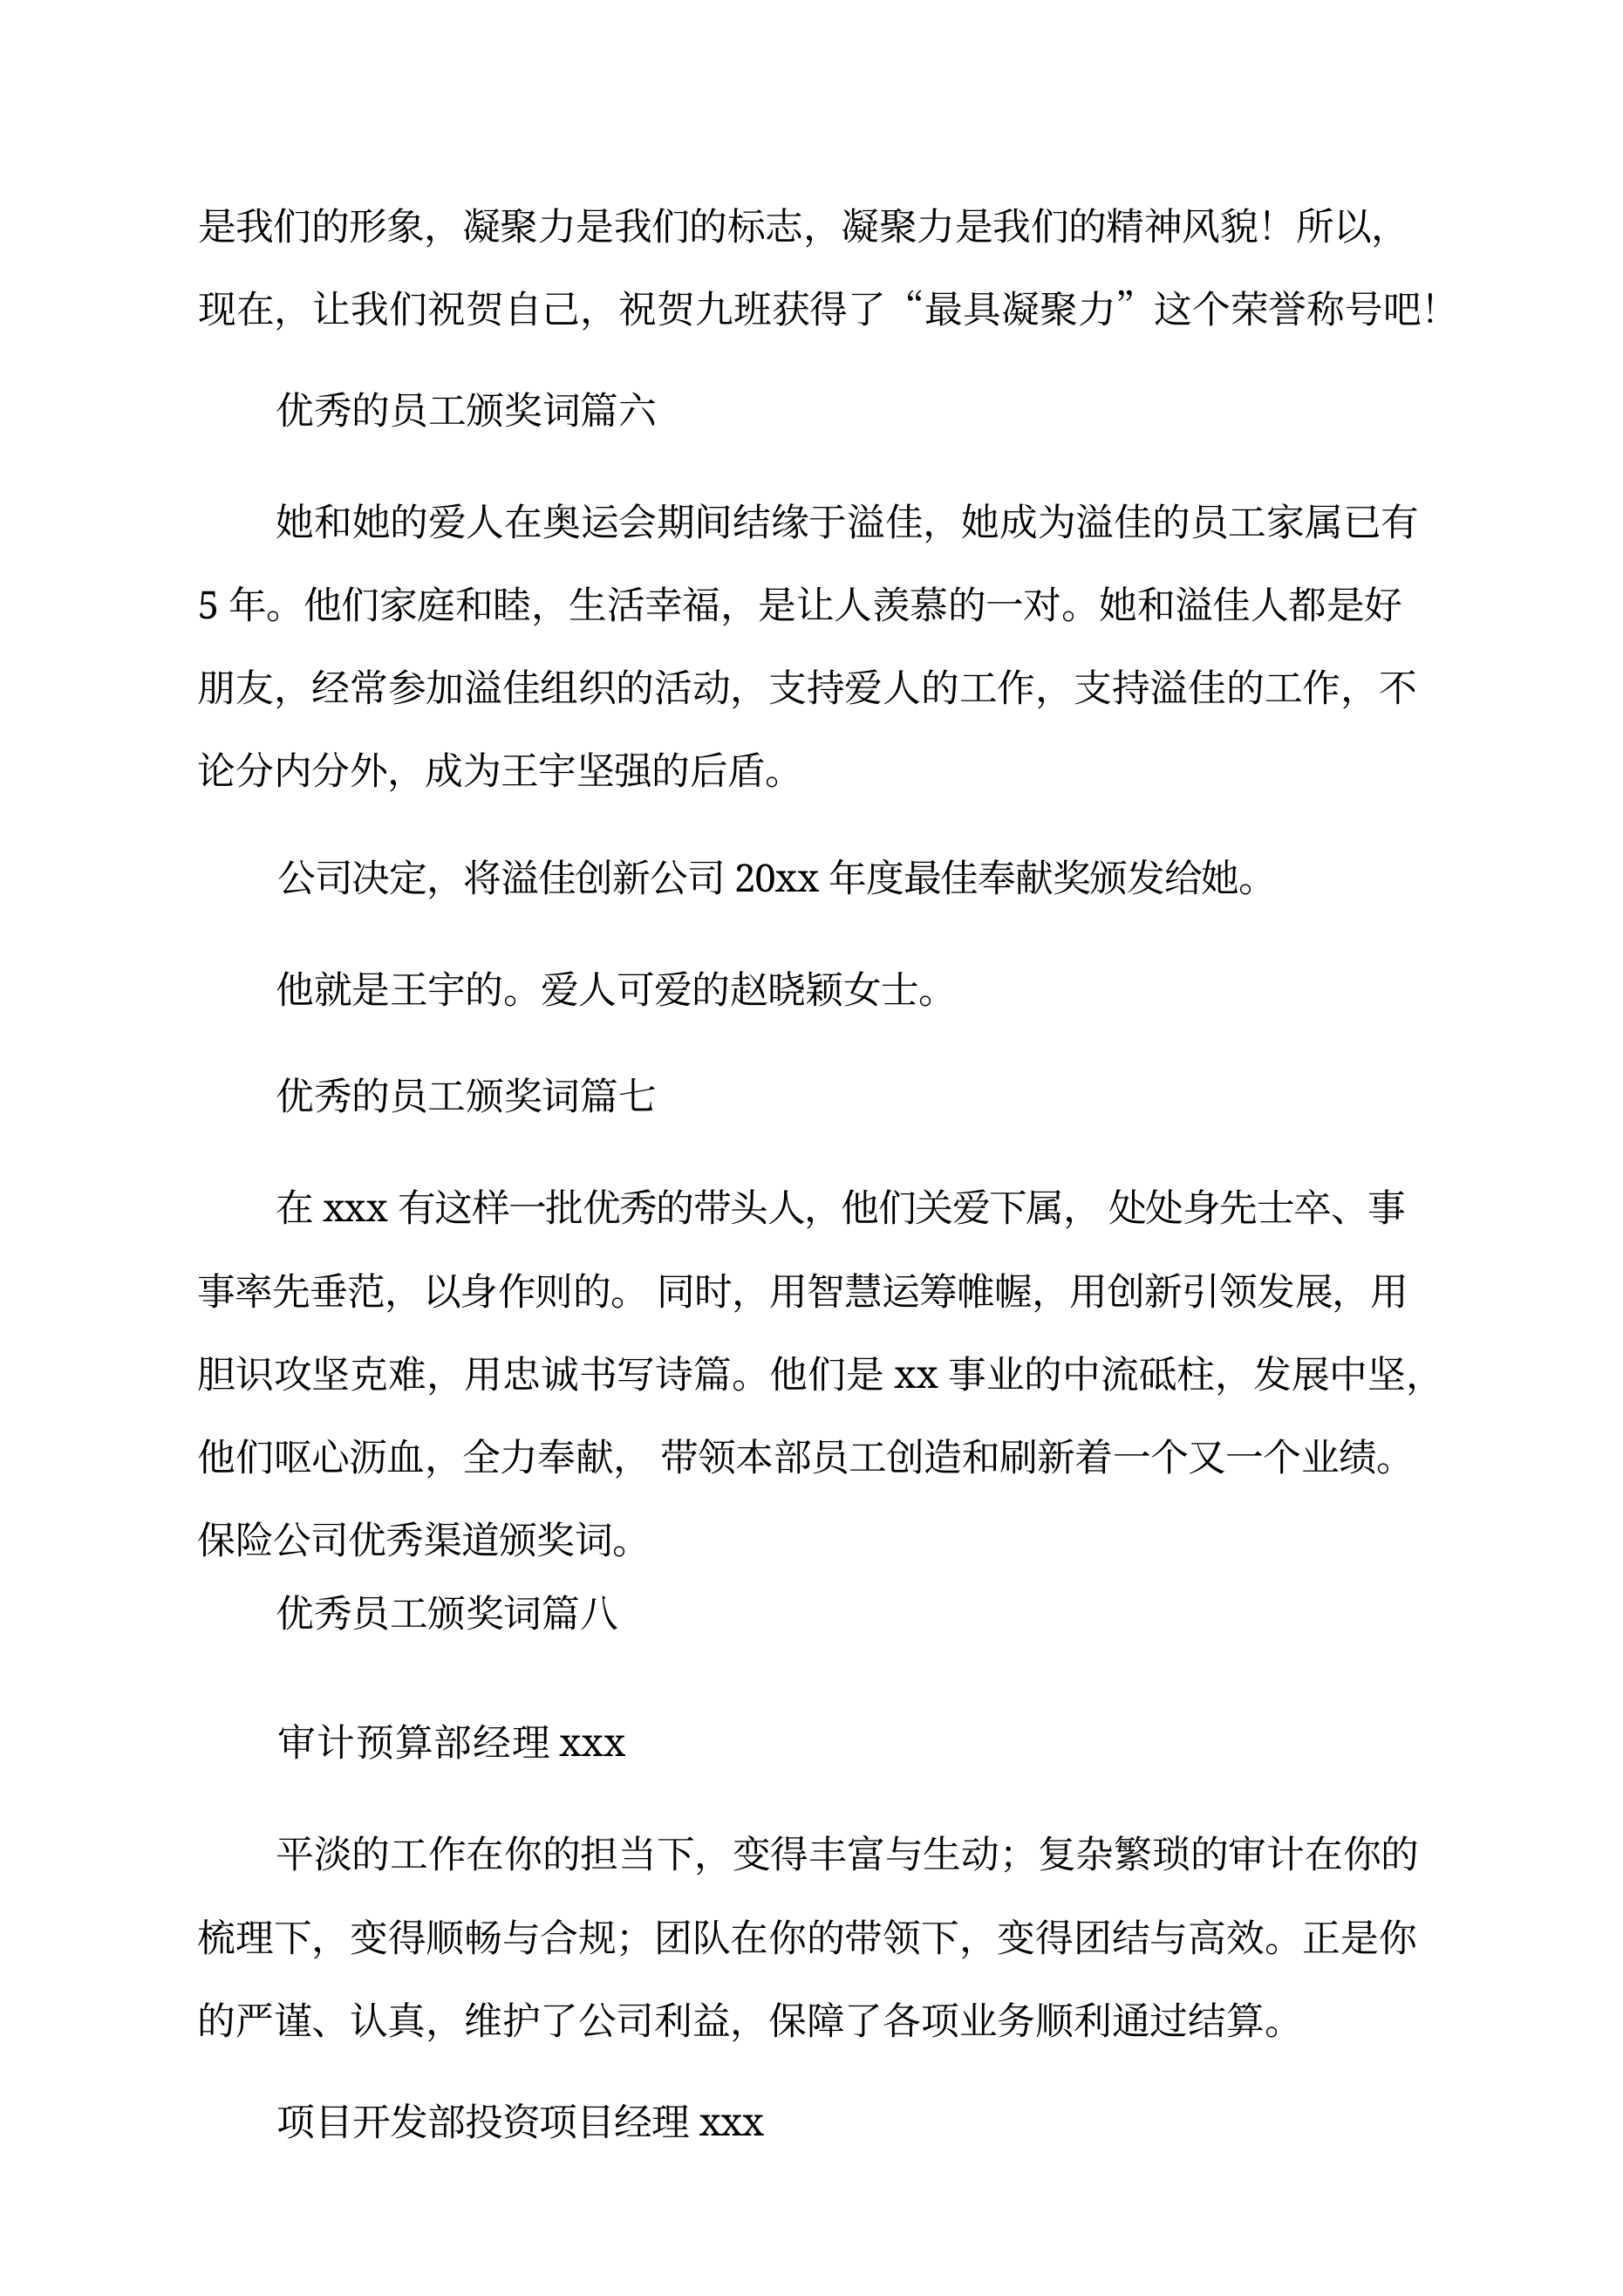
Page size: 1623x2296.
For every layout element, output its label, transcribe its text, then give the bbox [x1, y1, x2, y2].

text 在 xxx 有这样一批优秀的带头人，他们关爱下属， 处处身先士卒、事 事率先垂范，以身作则的。 同时，用智慧运筹帷幄，用创新引领发展，用 胆识攻坚克难，用忠诚书写诗篇。他们是 xx 事业的中流砥柱，发展中坚， 他们呕心沥血，全力奉献， 带领本部员工创造和刷新着一个又一个业绩。 保险公司优秀渠道颁奖词。 [198, 1178, 1456, 1565]
text 是我们的形象，凝聚力是我们的标志，凝聚力是我们的精神风貌！所以， 现在，让我们祝贺自己，祝贺九班获得了“最具凝聚力”这个荣誉称号吧！ [198, 195, 1459, 334]
text 她和她的爱人在奥运会期间结缘于溢佳，她成为溢佳的员工家属已有 5 年。他们家庭和睦，生活幸福，是让人羡慕的一对。她和溢佳人都是好 朋友，经常参加溢佳组织的活动，支持爱人的工作，支持溢佳的工作，不 论分内分外，成为王宇坚强的后盾。 [198, 492, 1420, 796]
text 平淡的工作在你的担当下，变得丰富与生动；复杂繁琐的审计在你的 梳理下，变得顺畅与合规；团队在你的带领下，变得团结与高效。正是你 的严谨、认真，维护了公司利益，保障了各项业务顺利通过结算。 [198, 1824, 1420, 2046]
text 审计预算部经理xxx [277, 1719, 1459, 1766]
text 优秀的员工颁奖词篇七 [276, 1072, 1459, 1119]
text 项目开发部投资项目经理 xxx [276, 2098, 1459, 2146]
text 优秀的员工颁奖词篇六 [276, 386, 1459, 434]
text 优秀员工颁奖词篇八 [276, 1616, 1459, 1719]
text 公司决定，将溢佳创新公司 20xx 年度最佳奉献奖颁发给她。 他就是王宇的。爱人可爱的赵晓颖女士。 [276, 848, 1280, 1015]
